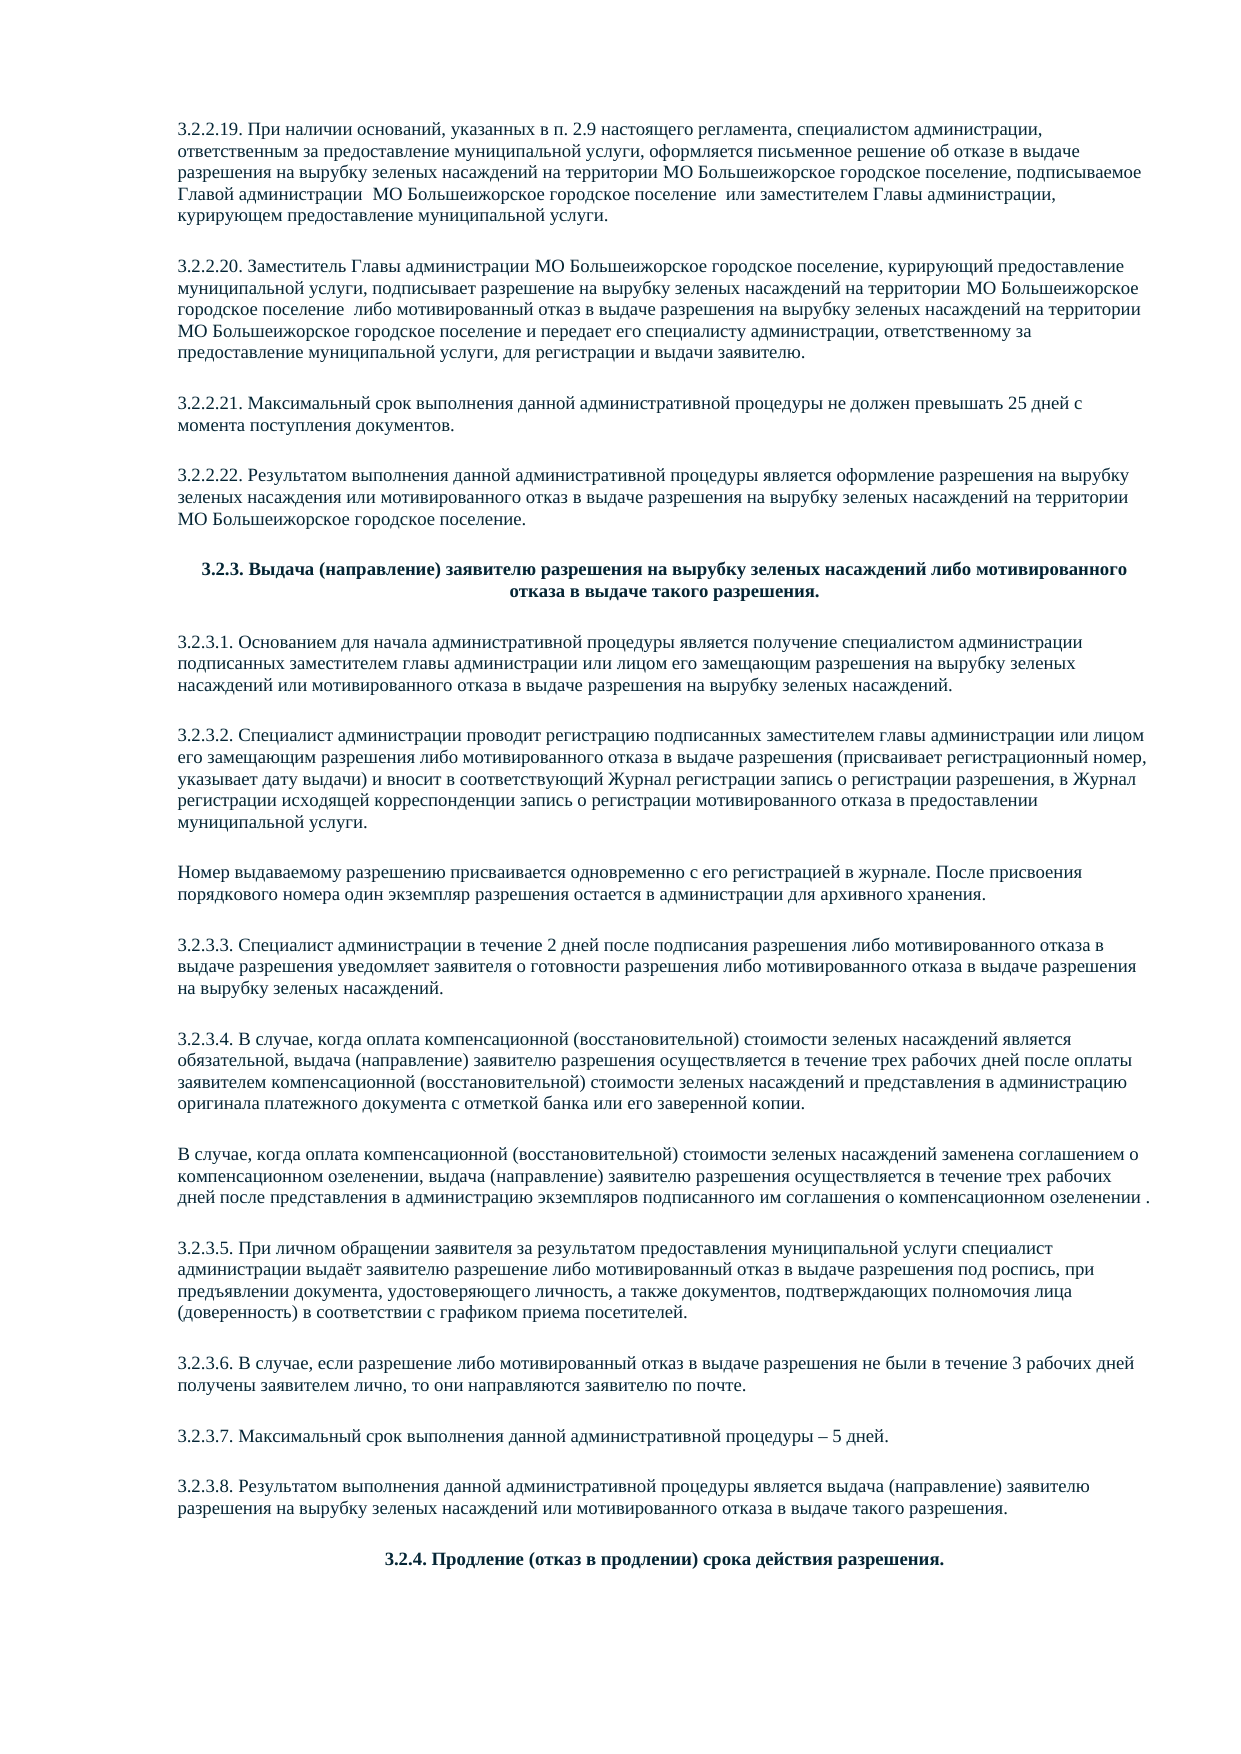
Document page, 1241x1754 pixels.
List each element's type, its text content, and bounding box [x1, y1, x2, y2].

text 3.2.3.5. При личном обращении заявителя за результатом предоставления муниципальной услуги специалист администрации выдаёт заявителю разрешение либо мотивированный отказ в выдаче разрешения под роспись, при предъявлении документа, удостоверяющего личность, а также документов, подтверждающих полномочия лица (доверенность) в соответствии с графиком приема посетителей. [177, 1237, 1152, 1323]
text 3.2.3.4. В случае, когда оплата компенсационной (восстановительной) стоимости зеленых насаждений является обязательной, выдача (направление) заявителю разрешения осуществляется в течение трех рабочих дней после оплаты заявителем компенсационной (восстановительной) стоимости зеленых насаждений и представления в администрацию оригинала платежного документа с отметкой банка или его заверенной копии. [177, 1027, 1152, 1114]
text 3.2.3.1. Основанием для начала административной процедуры является получение специалистом администрации подписанных заместителем главы администрации или лицом его замещающим разрешения на вырубку зеленых насаждений или мотивированного отказа в выдаче разрешения на вырубку зеленых насаждений. [177, 631, 1152, 695]
text 3.2.3.6. В случае, если разрешение либо мотивированный отказ в выдаче разрешения не были в течение 3 рабочих дней получены заявителем лично, то они направляются заявителю по почте. [177, 1352, 1152, 1395]
text Номер выдаваемому разрешению присваивается одновременно с его регистрацией в журнале. После присвоения порядкового номера один экземпляр разрешения остается в администрации для архивного хранения. [177, 861, 1152, 904]
text 3.2.4. Продление (отказ в продлении) срока действия разрешения. [177, 1547, 1152, 1569]
text 3.2.2.20. Заместитель Главы администрации МО Большеижорское городское поселение, курирующий предоставление муниципальной услуги, подписывает разрешение на вырубку зеленых насаждений на территории МО Большеижорское городское поселение либо мотивированный отказ в выдаче разрешения на вырубку зеленых насаждений на территории МО Большеижорское городское поселение и передает его специалисту администрации, ответственному за предоставление муниципальной услуги, для регистрации и выдачи заявителю. [177, 255, 1152, 363]
text 3.2.2.21. Максимальный срок выполнения данной административной процедуры не должен превышать 25 дней с момента поступления документов. [177, 392, 1152, 435]
text 3.2.2.22. Результатом выполнения данной административной процедуры является оформление разрешения на вырубку зеленых насаждения или мотивированного отказ в выдаче разрешения на вырубку зеленых насаждений на территории МО Большеижорское городское поселение. [177, 464, 1152, 529]
text 3.2.3. Выдача (направление) заявителю разрешения на вырубку зеленых насаждений либо мотивированного отказа в выдаче такого разрешения. [177, 558, 1152, 601]
text 3.2.3.3. Специалист администрации в течение 2 дней после подписания разрешения либо мотивированного отказа в выдаче разрешения уведомляет заявителя о готовности разрешения либо мотивированного отказа в выдаче разрешения на вырубку зеленых насаждений. [177, 934, 1152, 998]
text 3.2.3.2. Специалист администрации проводит регистрацию подписанных заместителем главы администрации или лицом его замещающим разрешения либо мотивированного отказа в выдаче разрешения (присваивает регистрационный номер, указывает дату выдачи) и вносит в соответствующий Журнал регистрации запись о регистрации разрешения, в Журнал регистрации исходящей корреспонденции запись о регистрации мотивированного отказа в предоставлении муниципальной услуги. [177, 724, 1152, 832]
text В случае, когда оплата компенсационной (восстановительной) стоимости зеленых насаждений заменена соглашением о компенсационном озеленении, выдача (направление) заявителю разрешения осуществляется в течение трех рабочих дней после представления в администрацию экземпляров подписанного им соглашения о компенсационном озеленении . [177, 1143, 1152, 1208]
text 3.2.2.19. При наличии оснований, указанных в п. 2.9 настоящего регламента, специалистом администрации, ответственным за предоставление муниципальной услуги, оформляется письменное решение об отказе в выдаче разрешения на вырубку зеленых насаждений на территории МО Большеижорское городское поселение, подписываемое Главой администрации МО Большеижорское городское поселение или заместителем Главы администрации, курирующем предоставление муниципальной услуги. [177, 118, 1152, 226]
text 3.2.3.8. Результатом выполнения данной административной процедуры является выдача (направление) заявителю разрешения на вырубку зеленых насаждений или мотивированного отказа в выдаче такого разрешения. [177, 1475, 1152, 1518]
text 3.2.3.7. Максимальный срок выполнения данной административной процедуры – 5 дней. [177, 1424, 1152, 1446]
